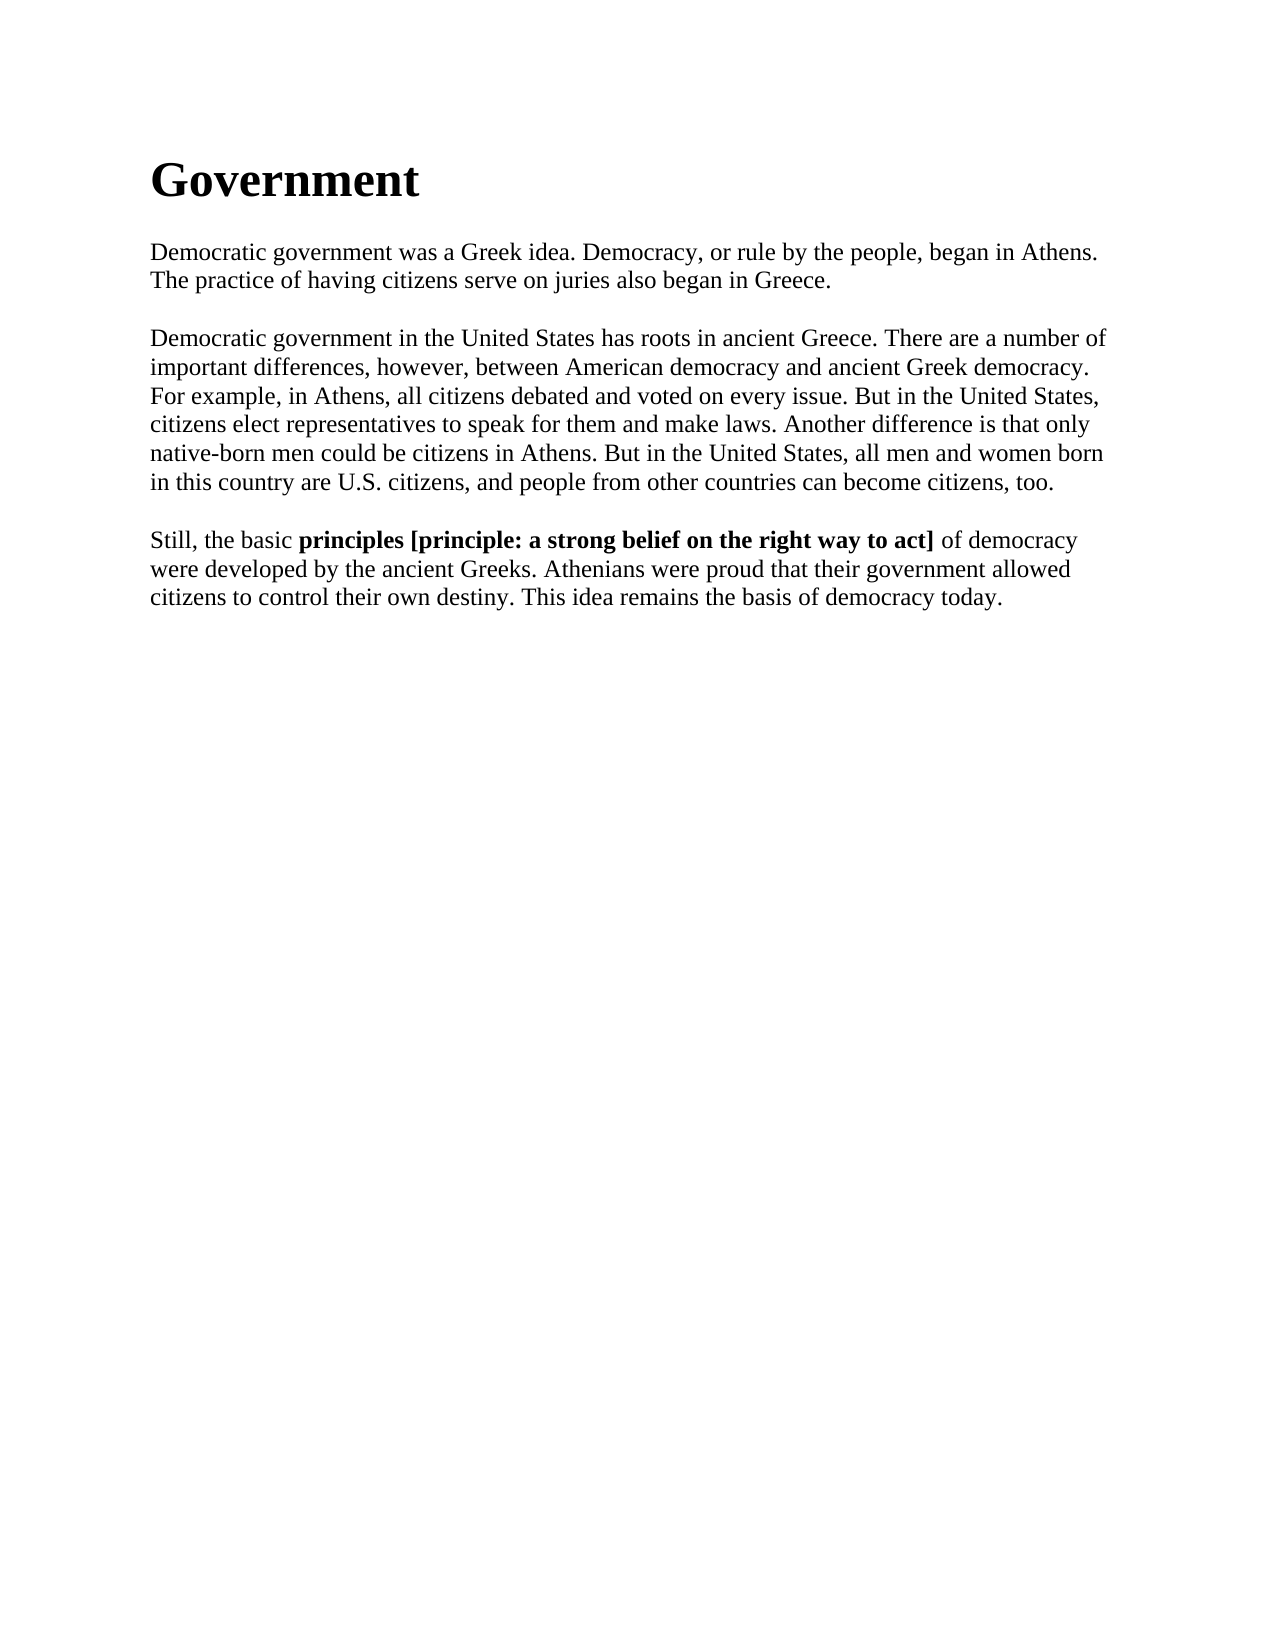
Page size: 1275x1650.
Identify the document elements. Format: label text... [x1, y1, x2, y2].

text Government [150, 150, 1125, 207]
text Still, the basic principles [principle: a strong belief on the right way to act] of democracy were developed by the ancient Greeks. Athenians were proud that their government allowed citizens to control their own destiny. This idea remains the basis of democracy today. [150, 525, 1125, 611]
text Democratic government was a Greek idea. Democracy, or rule by the people, began in Athens. The practice of having citizens serve on juries also began in Greece. [150, 237, 1125, 294]
text Democratic government in the United States has roots in ancient Greece. There are a number of important differences, however, between American democracy and ancient Greek democracy. For example, in Athens, all citizens debated and voted on every issue. But in the United States, citizens elect representatives to speak for them and make laws. Another difference is that only native-born men could be citizens in Athens. But in the United States, all men and women born in this country are U.S. citizens, and people from other countries can become citizens, too. [150, 323, 1125, 496]
